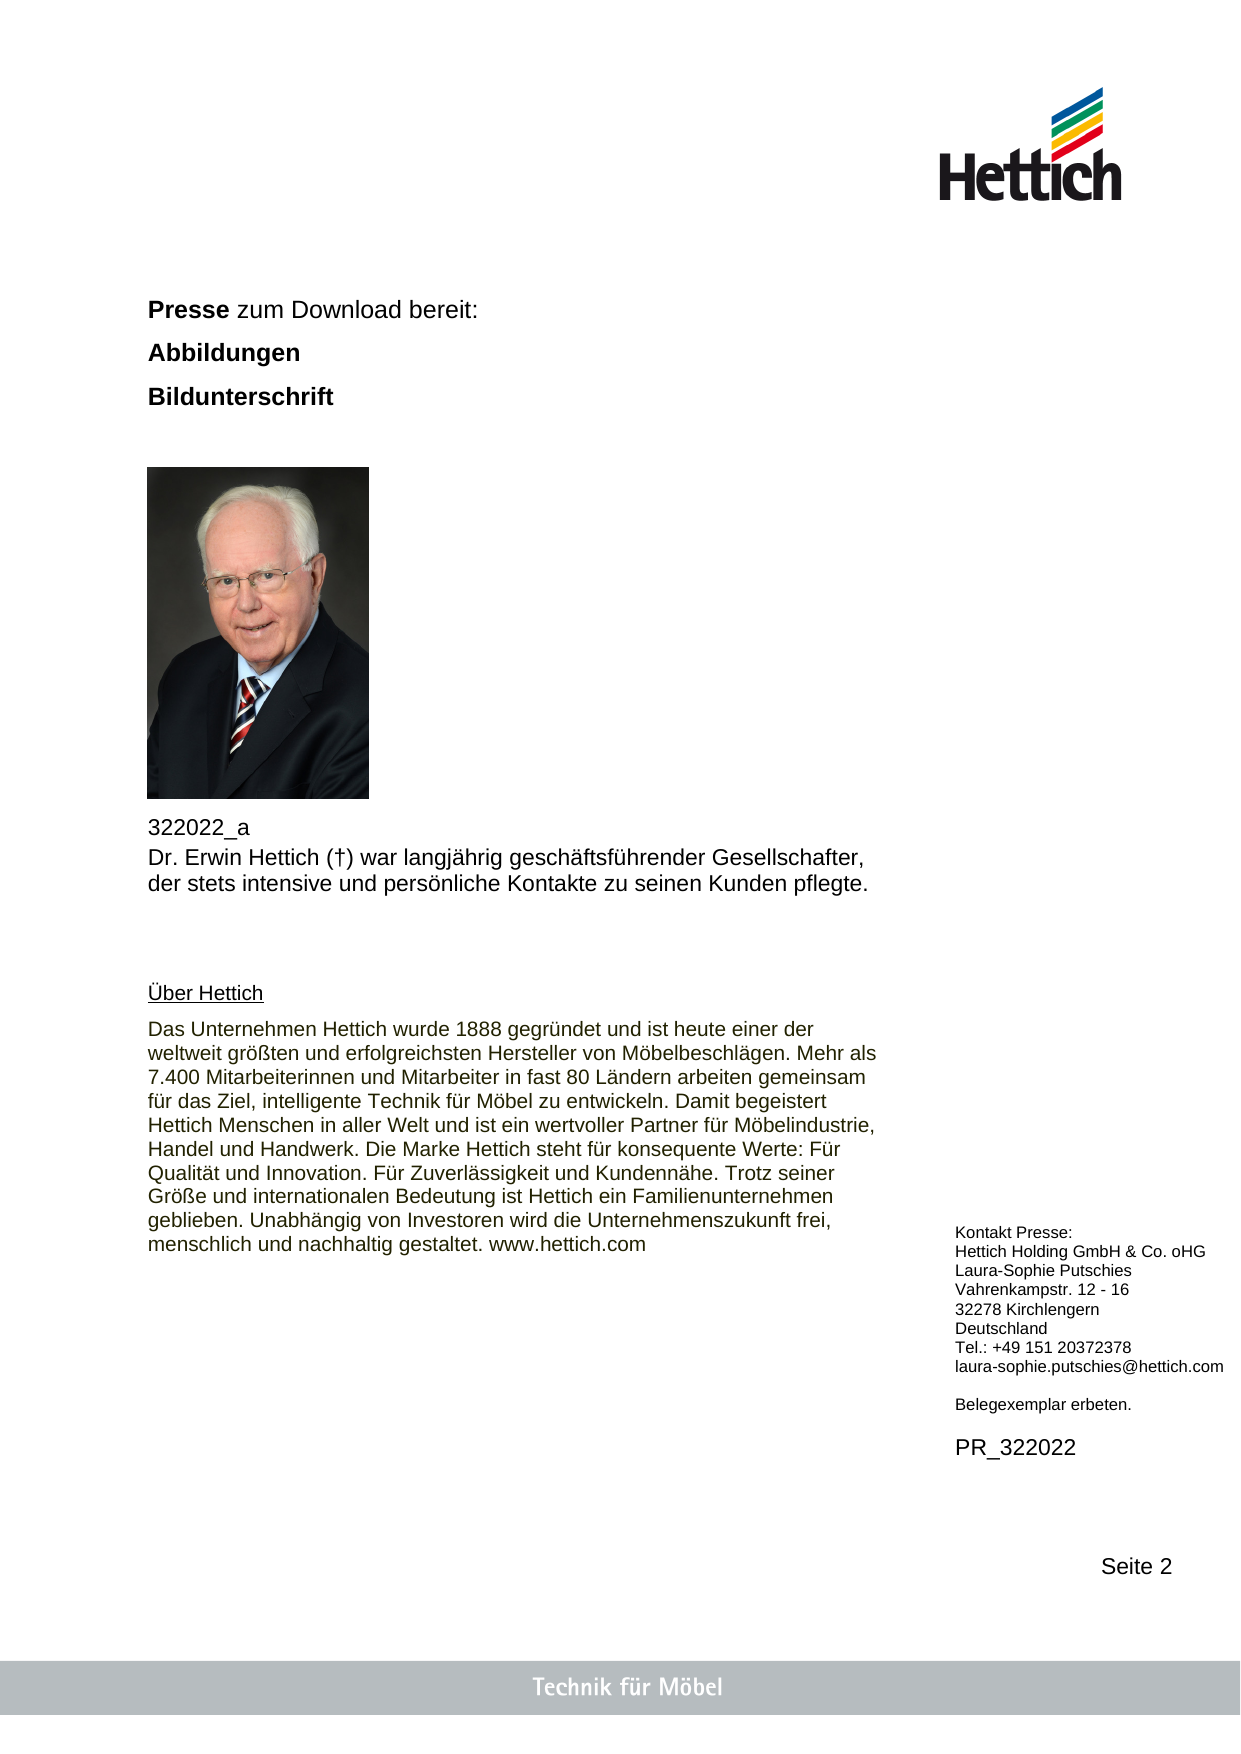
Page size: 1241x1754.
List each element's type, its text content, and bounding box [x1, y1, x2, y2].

picture [0, 1598, 1241, 1715]
text Das Unternehmen Hettich wurde 1888 gegründet und ist heute einer der weltweit größten und erfolgreichsten Hersteller von Möbelbeschlägen. Mehr als 7.400 Mitarbeiterinnen und Mitarbeiter in fast 80 Ländern arbeiten gemeinsam für das Ziel, intelligente Technik für Möbel zu entwickeln. Damit begeistert Hettich Menschen in aller Welt und ist ein wertvoller Partner für Möbelindustrie, Handel und Handwerk. Die Marke Hettich steht für konsequente Werte: Für Qualität und Innovation. Für Zuverlässigkeit und Kundennähe. Trotz seiner Größe und internationalen Bedeutung ist Hettich ein Familienunternehmen geblieben. Unabhängig von Investoren wird die Unternehmenszukunft frei, menschlich und nachhaltig gestaltet. www.hettich.com [148, 1017, 887, 1256]
text Folgendes Bildmaterial steht auf www.hettich.com, Menü: Presse zum Download bereit: [148, 295, 887, 324]
text 322022_a [148, 813, 887, 840]
text Abbildungen [148, 338, 887, 367]
text Über Hettich [148, 981, 887, 1004]
subtitle Dr. Erwin Hettich (†) war langjährig geschäftsführender Gesellschafter, der stets intensive und persönliche Kontakte zu seinen Kunden pflegte. [148, 844, 887, 897]
picture [147, 467, 369, 799]
text Bildunterschrift [148, 382, 887, 453]
picture [0, 6, 1241, 263]
